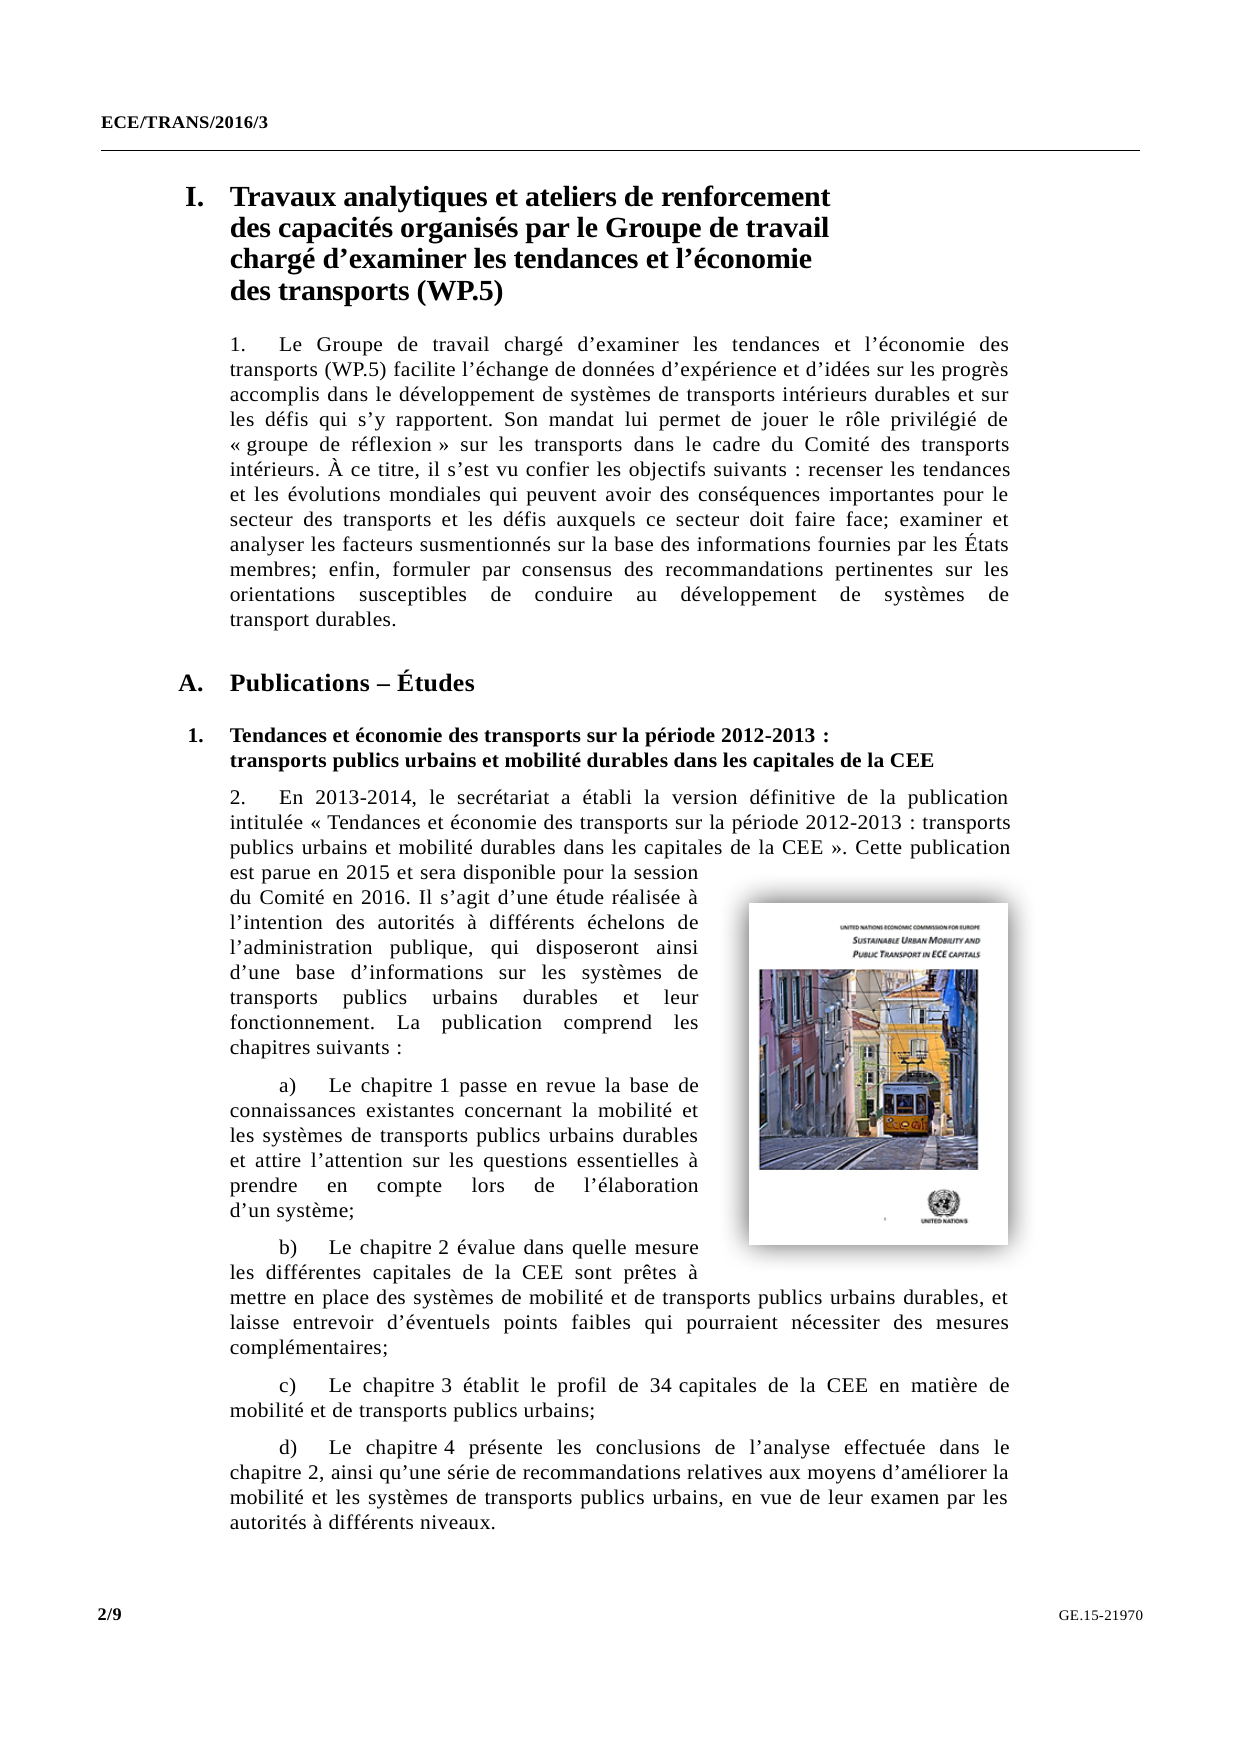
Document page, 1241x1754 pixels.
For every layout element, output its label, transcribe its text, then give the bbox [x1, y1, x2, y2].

list Le Groupe de travail chargé d’examiner les tendances et l’économie des transports (WP.5) facilite l’échange de données d’expérience et d’idées sur les progrès accomplis dans le développement de systèmes de transports intérieurs durables et sur les défis qui s’y rapportent. Son mandat lui permet de jouer le rôle privilégié de « groupe de réflexion » sur les transports dans le cadre du Comité des transports intérieurs. À ce titre, il s’est vu confier les objectifs suivants : recenser les tendances et les évolutions mondiales qui peuvent avoir des conséquences importantes pour le secteur des transports et les défis auxquels ce secteur doit faire face; examiner et analyser les facteurs susmentionnés sur la base des informations fournies par les États membres; enfin, formuler par consensus des recommandations pertinentes sur les orientations susceptibles de conduire au développement de systèmes de transport durables. [229, 331, 1011, 631]
text c) Le chapitre 3 établit le profil de 34 capitales de la CEE en matière de mobilité et de transports publics urbains; [229, 1372, 1011, 1422]
list En 2013-2014, le secrétariat a établi la version définitive de la publication intitulée « Tendances et économie des transports sur la période 2012-2013 : transports publics urbains et mobilité durables dans les capitales de la CEE ». Cette publication est parue en 2015 et sera disponible pour la session du Comité en 2016. Il s’agit d’une étude réalisée à l’intention des autorités à différents échelons de l’administration publique, qui disposeront ainsi d’une base d’informations sur les systèmes de transports publics urbains durables et leur fonctionnement. La publication comprend les chapitres suivants : [229, 784, 1011, 1059]
text 1. Tendances et économie des transports sur la période 2012-2013 : transports publics urbains et mobilité durables dans les capitales de la CEE [97, 722, 1011, 772]
text d) Le chapitre 4 présente les conclusions de l’analyse effectuée dans le chapitre 2, ainsi qu’une série de recommandations relatives aux moyens d’améliorer la mobilité et les systèmes de transports publics urbains, en vue de leur examen par les autorités à différents niveaux. [229, 1434, 1011, 1534]
text A. Publications – Études [97, 669, 1011, 697]
text a) Le chapitre 1 passe en revue la base de connaissances existantes concernant la mobilité et les systèmes de transports publics urbains durables et attire l’attention sur les questions essentielles à prendre en compte lors de l’élaboration d’un système; [229, 1072, 726, 1222]
picture [749, 903, 1008, 1245]
text b) Le chapitre 2 évalue dans quelle mesure les différentes capitales de la CEE sont prêtes à mettre en place des systèmes de mobilité et de transports publics urbains durables, et laisse entrevoir d’éventuels points faibles qui pourraient nécessiter des mesures complémentaires; [229, 1234, 1011, 1359]
text I. Travaux analytiques et ateliers de renforcement des capacités organisés par le Groupe de travail chargé d’examiner les tendances et l’économie des transports (WP.5) [97, 181, 1011, 306]
